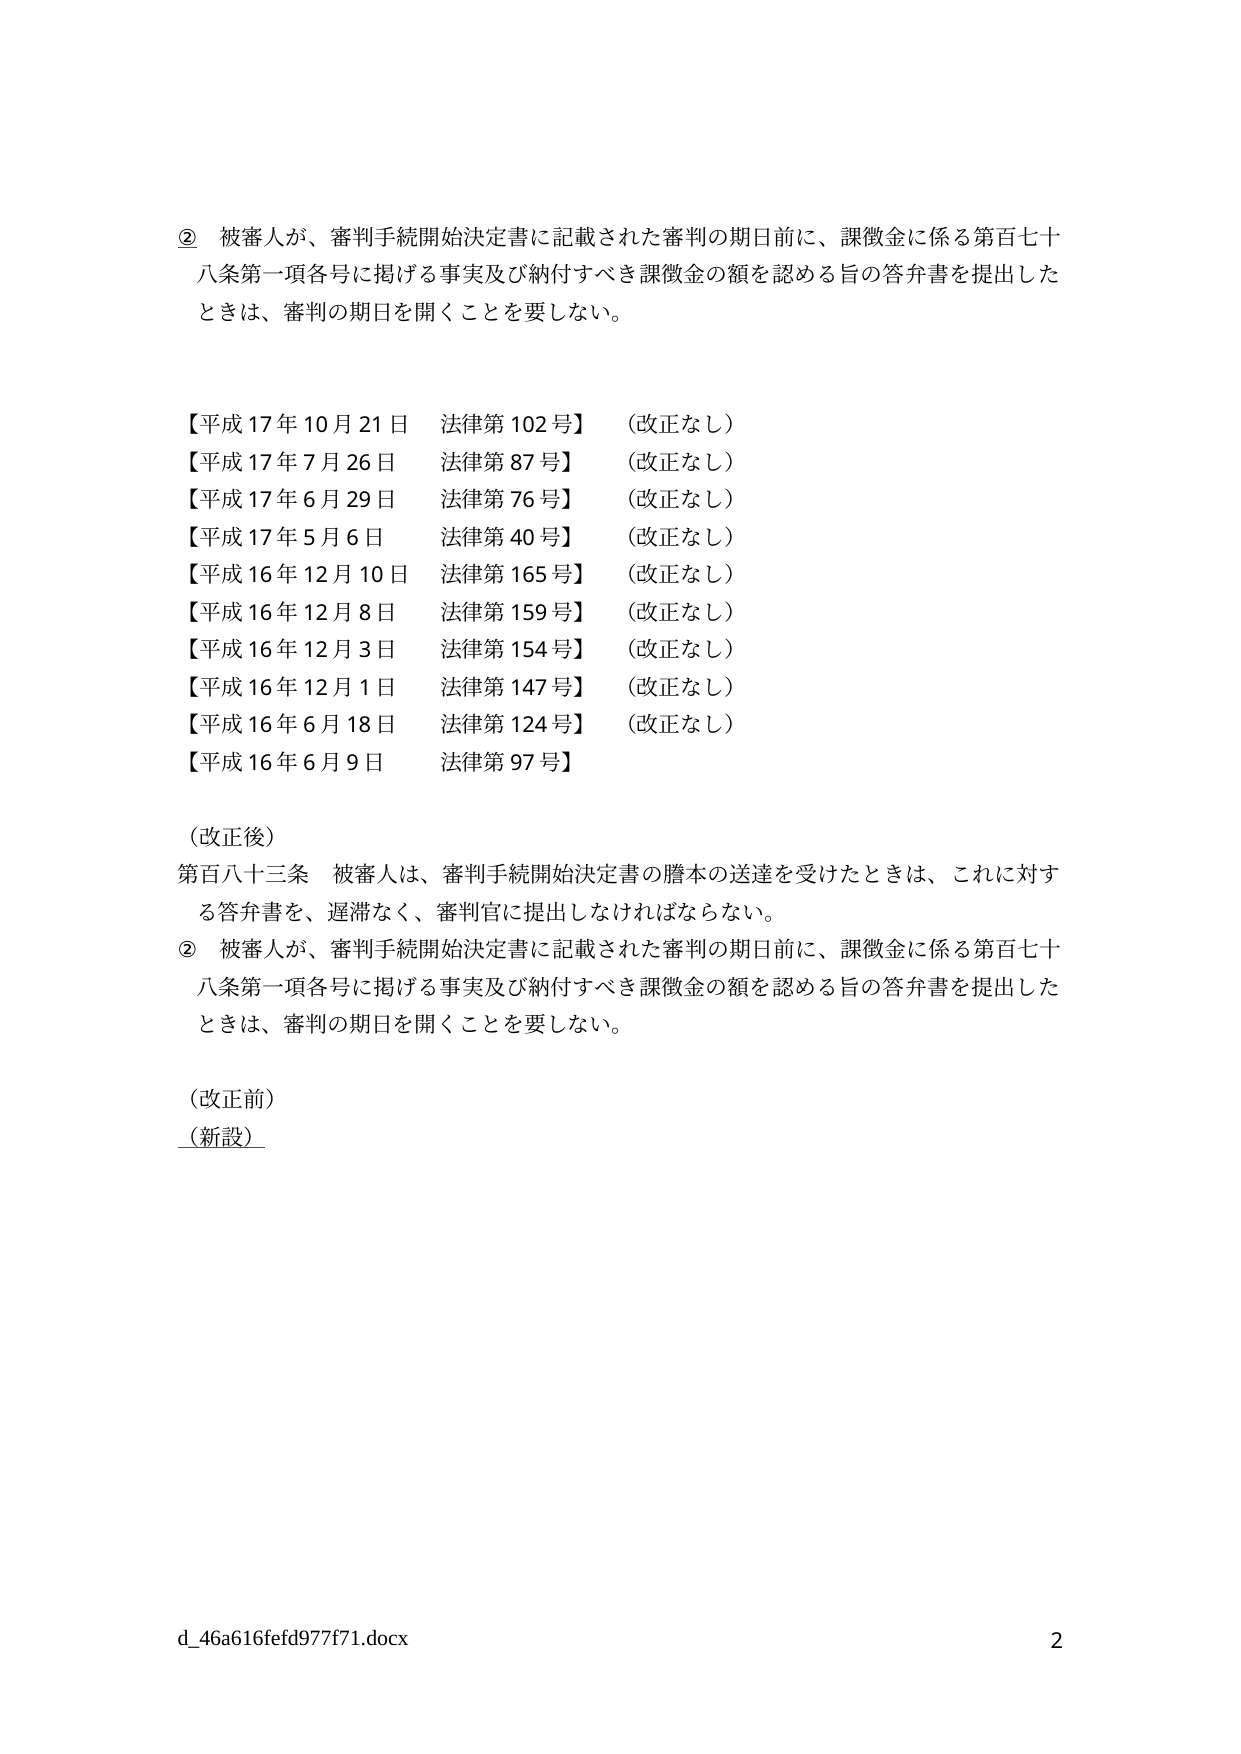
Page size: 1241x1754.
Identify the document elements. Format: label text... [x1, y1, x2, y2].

text 【平成16年12月3日 法律第154号】 （改正なし） [177, 629, 1063, 667]
text 【平成17年7月26日 法律第87号】 （改正なし） [177, 442, 1063, 479]
text 【平成16年12月10日 法律第165号】 （改正なし） [177, 554, 1063, 592]
text 【平成17年5月6日 法律第40号】 （改正なし） [177, 517, 1063, 554]
text 第百八十三条 被審人は、審判手続開始決定書の謄本の送達を受けたときは、これに対する答弁書を、遅滞なく、審判官に提出しなければならない。 [177, 854, 1063, 929]
text 【平成16年12月8日 法律第159号】 （改正なし） [177, 592, 1063, 629]
text 【平成16年6月9日 法律第97号】 [177, 742, 1063, 779]
text 【平成16年12月1日 法律第147号】 （改正なし） [177, 667, 1063, 704]
text ② 被審人が、審判手続開始決定書に記載された審判の期日前に、課徴金に係る第百七十八条第一項各号に掲げる事実及び納付すべき課徴金の額を認める旨の答弁書を提出したときは、審判の期日を開くことを要しない。 [177, 217, 1063, 329]
text ② 被審人が、審判手続開始決定書に記載された審判の期日前に、課徴金に係る第百七十八条第一項各号に掲げる事実及び納付すべき課徴金の額を認める旨の答弁書を提出したときは、審判の期日を開くことを要しない。 [177, 929, 1063, 1042]
text 【平成17年6月29日 法律第76号】 （改正なし） [177, 479, 1063, 517]
text 【平成16年6月18日 法律第124号】 （改正なし） [177, 704, 1063, 742]
text （新設） [177, 1117, 1063, 1154]
text 【平成17年10月21日 法律第102号】 （改正なし） [177, 404, 1063, 442]
text （改正前） [177, 1079, 1063, 1117]
text （改正後） [177, 817, 1063, 854]
